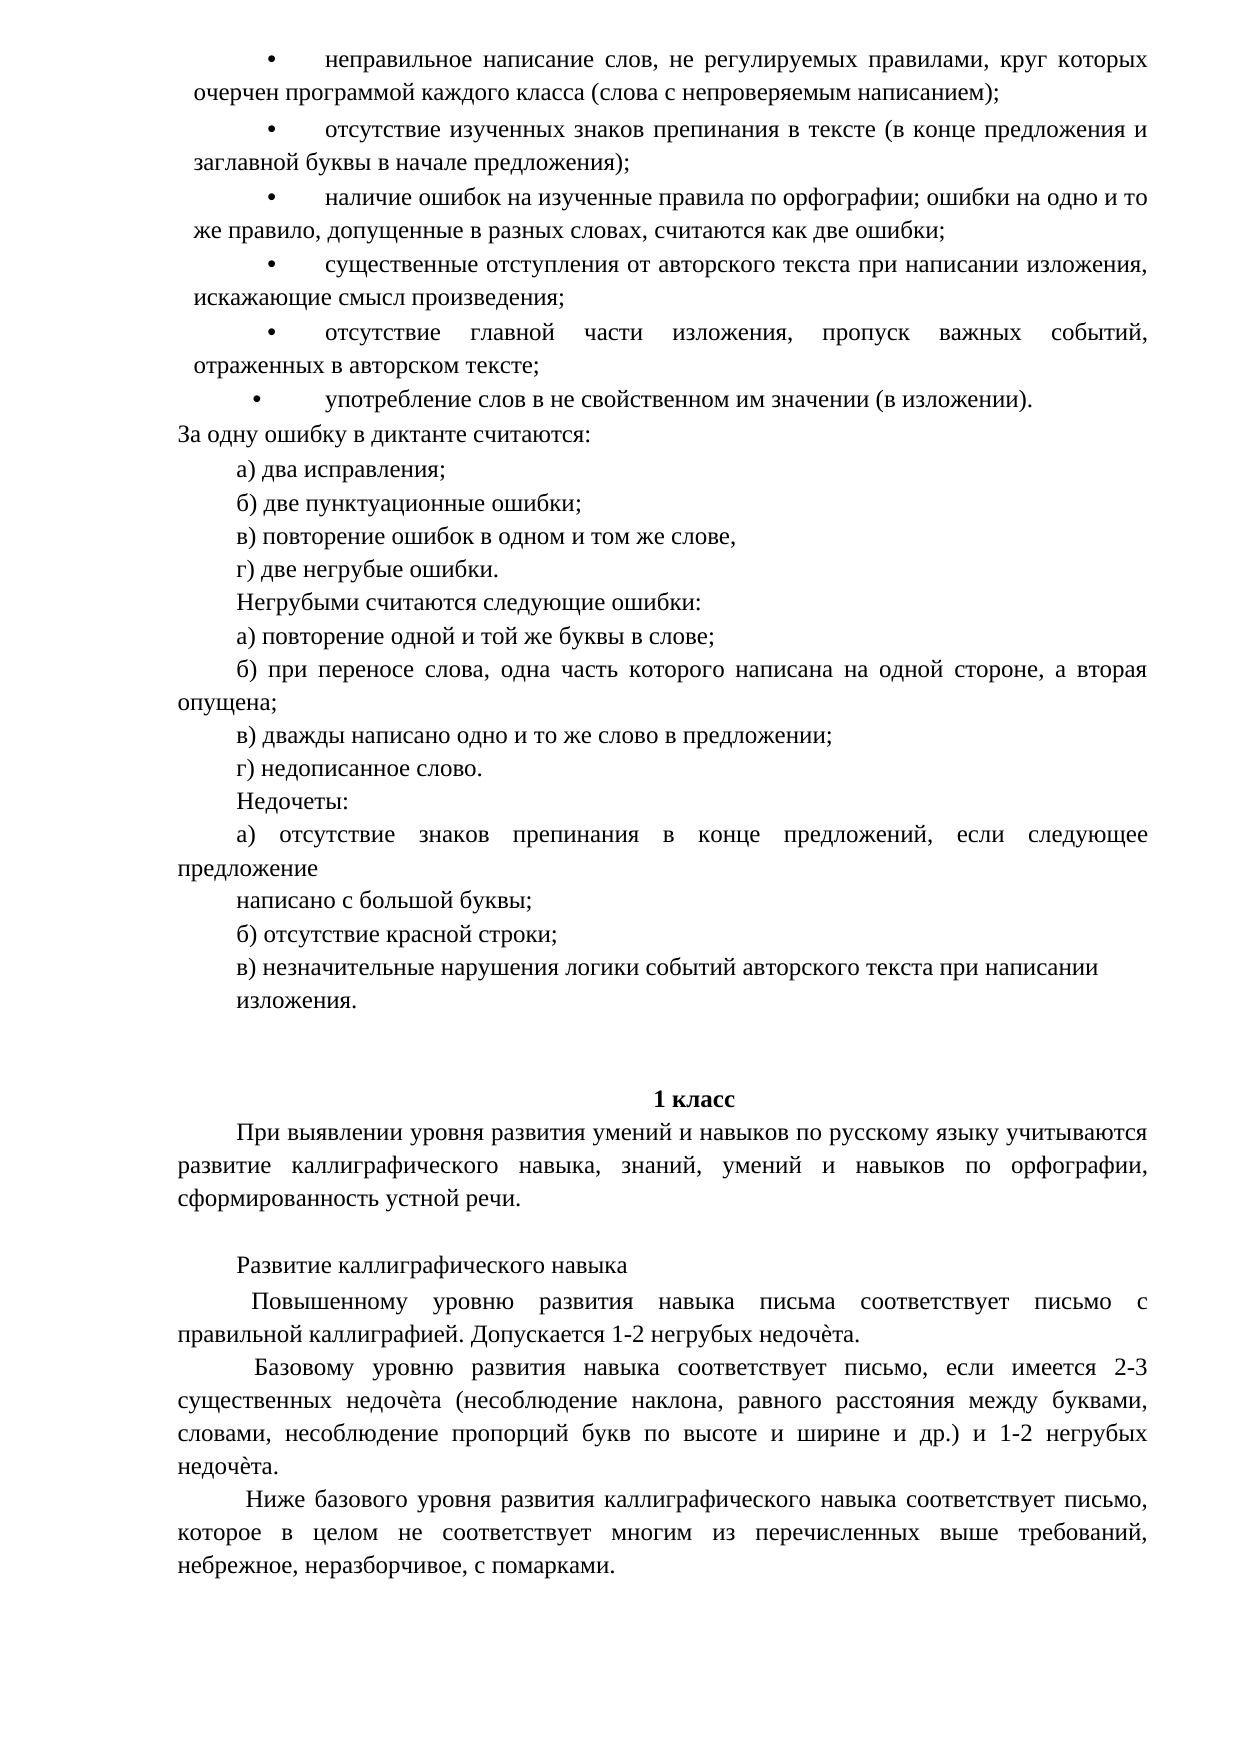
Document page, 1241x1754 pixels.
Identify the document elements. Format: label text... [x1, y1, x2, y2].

text г) недописанное слово. [177, 753, 1149, 782]
text Базовому уровню развития навыка соответствует письмо, если имеется 2-3 существенных недочѐта (несоблюдение наклона, равного расстояния между буквами, словами, несоблюдение пропорций букв по высоте и ширине и др.) и 1-2 негрубых недочѐта. [177, 1352, 1149, 1480]
list наличие ошибок на изученные правила по орфографии; ошибки на одно и то же правило, допущенные в разных словах, считаются как две ошибки; [193, 182, 1149, 243]
text б) при переносе слова, одна часть которого написана на одной стороне, а вторая опущена; [177, 654, 1149, 716]
text в) незначительные нарушения логики событий авторского текста при написании [177, 952, 1149, 980]
text а) два исправления; [236, 454, 1149, 482]
text изложения. [177, 985, 1149, 1013]
text написано с большой буквы; [177, 886, 1149, 914]
list употребление слов в не свойственном им значении (в изложении). [193, 384, 1149, 413]
text Ниже базового уровня развития каллиграфического навыка соответствует письмо, которое в целом не соответствует многим из перечисленных выше требований, небрежное, неразборчивое, с помарками. [177, 1484, 1149, 1579]
text Недочеты: [177, 786, 1149, 815]
text г) две негрубые ошибки. [177, 554, 1149, 583]
list отсутствие главной части изложения, пропуск важных событий, отраженных в авторском тексте; [193, 317, 1149, 379]
text б) отсутствие красной строки; [177, 919, 1149, 947]
list отсутствие изученных знаков препинания в тексте (в конце предложения и заглавной буквы в начале предложения); [193, 114, 1149, 176]
list неправильное написание слов, не регулируемых правилами, круг которых очерчен программой каждого класса (слова с непроверяемым написанием); [193, 44, 1149, 106]
text 1 класс [177, 1084, 1152, 1112]
text Повышенному уровню развития навыка письма соответствует письмо с правильной каллиграфией. Допускается 1-2 негрубых недочѐта. [177, 1286, 1149, 1348]
text в) дважды написано одно и то же слово в предложении; [177, 720, 1149, 749]
text а) повторение одной и той же буквы в слове; [177, 621, 1149, 650]
list существенные отступления от авторского текста при написании изложения, искажающие смысл произведения; [193, 249, 1149, 311]
text При выявлении уровня развития умений и навыков по русскому языку учитываются развитие каллиграфического навыка, знаний, умений и навыков по орфографии, сформированность устной речи. [177, 1117, 1149, 1212]
text Негрубыми считаются следующие ошибки: [177, 587, 1149, 616]
text б) две пунктуационные ошибки; [177, 488, 1149, 517]
text в) повторение ошибок в одном и том же слове, [177, 521, 1149, 550]
text а) отсутствие знаков препинания в конце предложений, если следующее предложение [177, 819, 1149, 881]
text Развитие каллиграфического навыка [177, 1250, 1149, 1279]
text За одну ошибку в диктанте считаются: [177, 419, 1149, 448]
